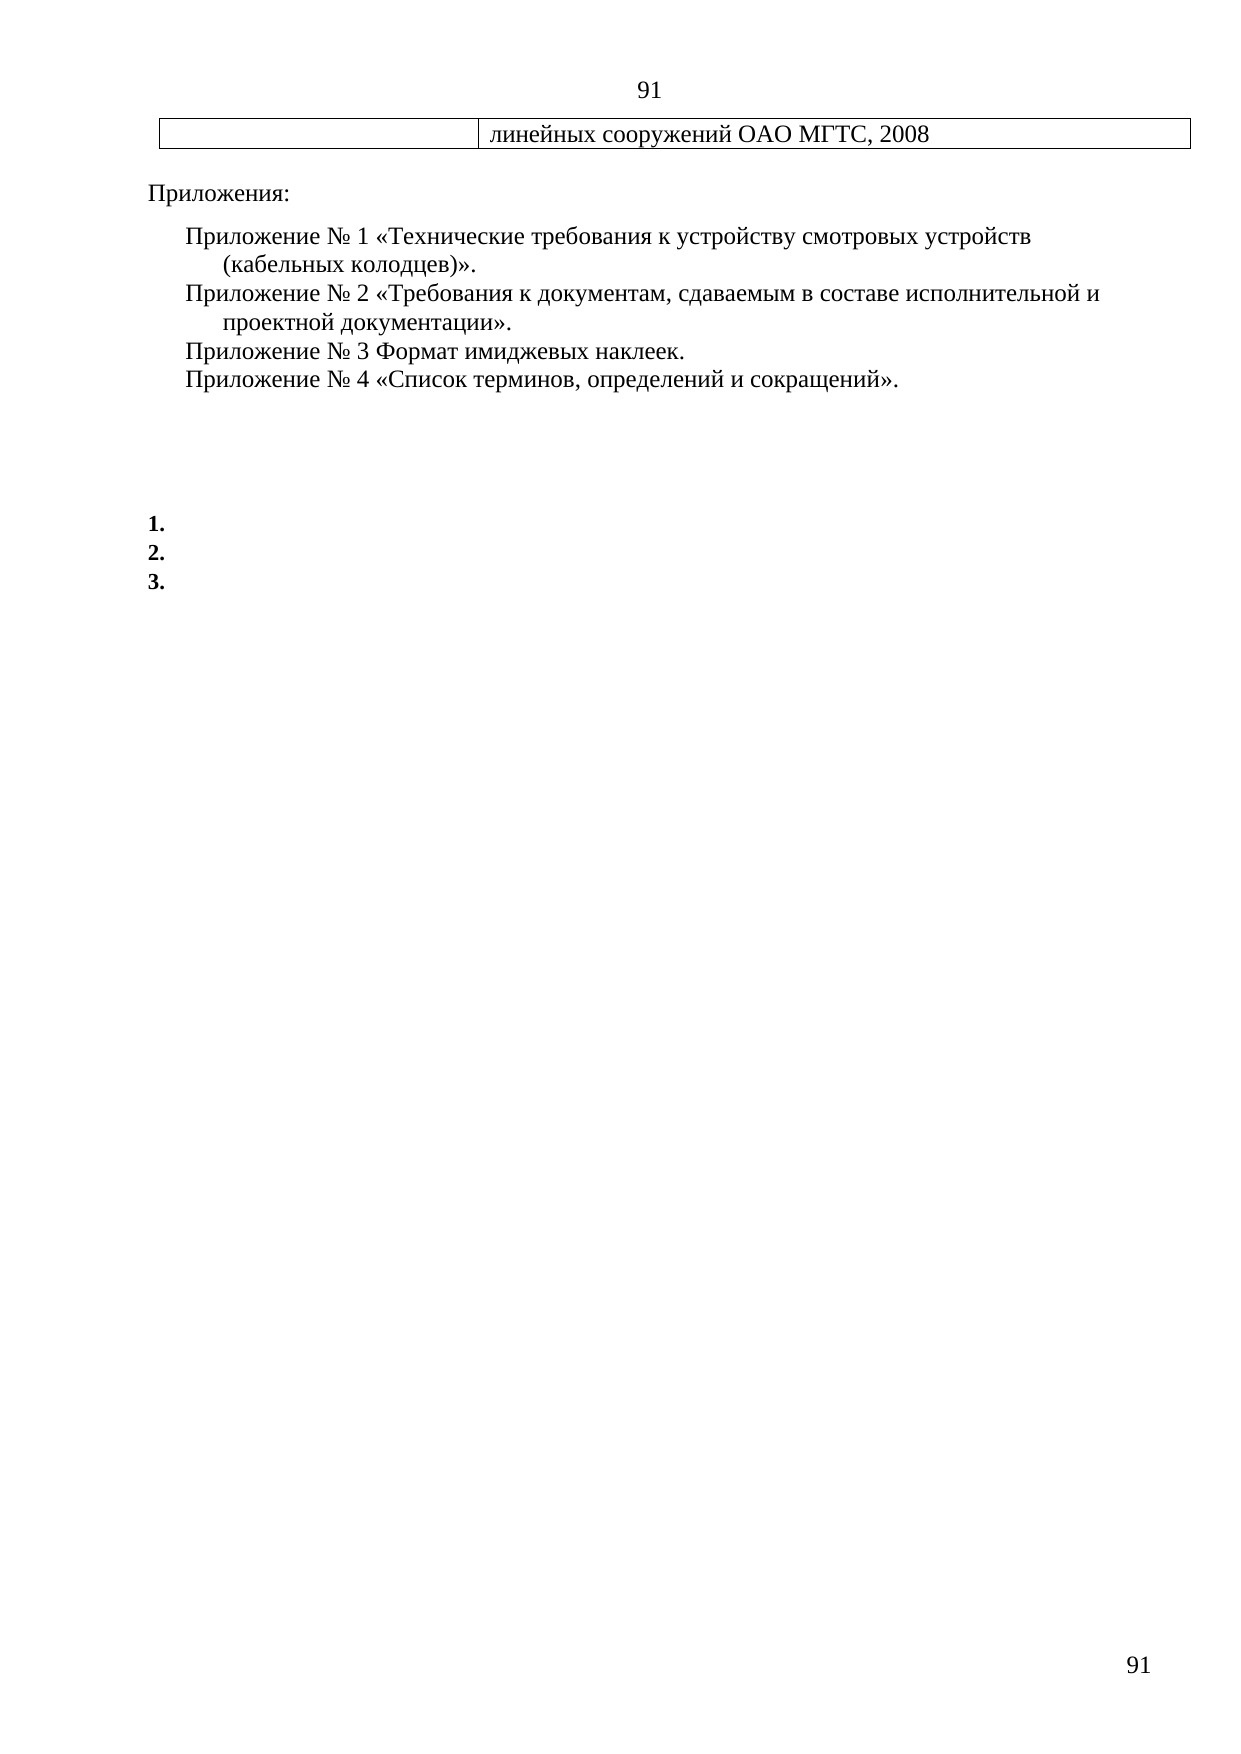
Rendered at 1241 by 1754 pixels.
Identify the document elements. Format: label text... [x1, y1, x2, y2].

text Приложения: [148, 178, 1152, 206]
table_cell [160, 119, 478, 148]
text Приложение № 3 Формат имиджевых наклеек. [148, 336, 1152, 364]
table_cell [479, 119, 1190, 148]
text Приложение № 1 «Технические требования к устройству смотровых устройств (кабельных колодцев)». [185, 221, 1152, 278]
text Приложение № 2 «Требования к документам, сдаваемым в составе исполнительной и проектной документации». [185, 278, 1152, 336]
text Приложение № 4 «Список терминов, определений и сокращений». [185, 364, 1152, 393]
